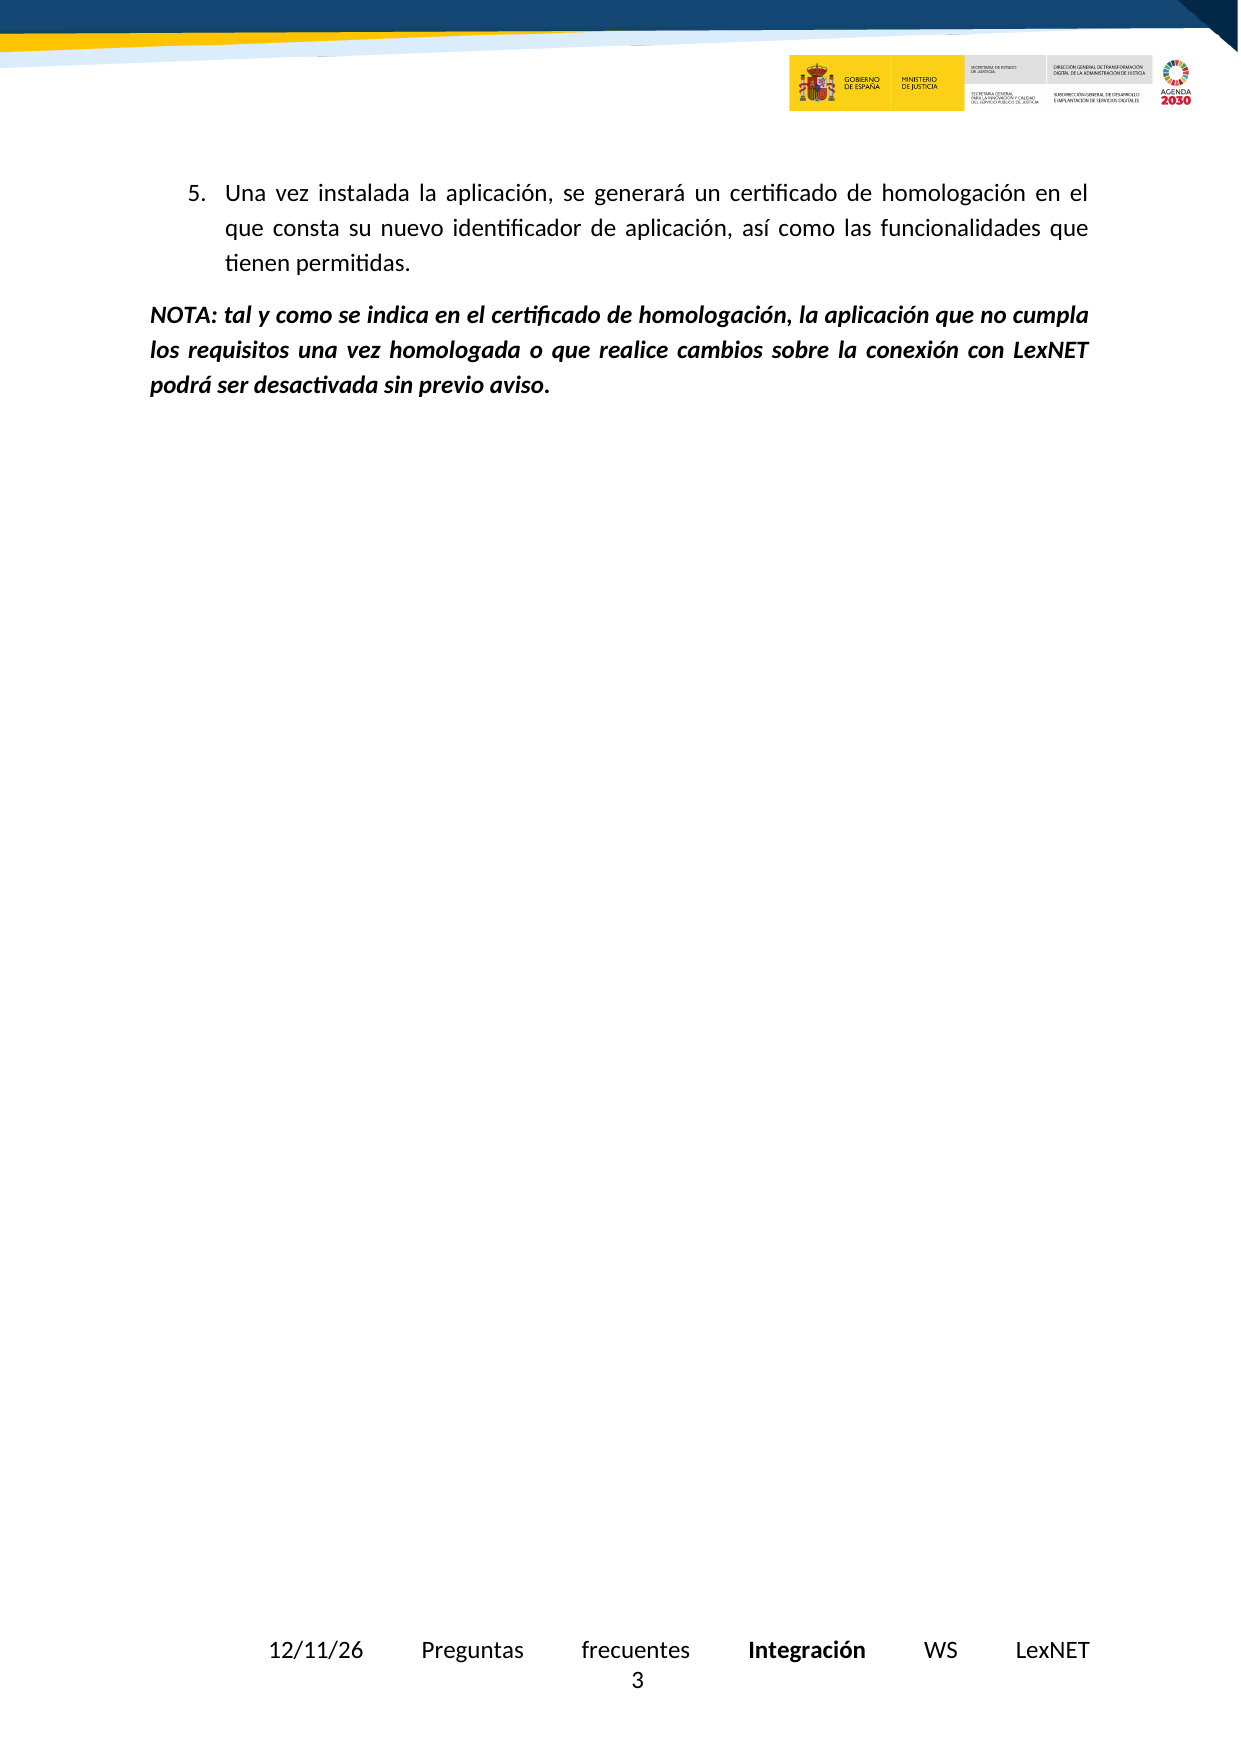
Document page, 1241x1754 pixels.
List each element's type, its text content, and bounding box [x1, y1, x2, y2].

picture [0, 0, 1238, 111]
text NOTA: tal y como se indica en el certificado de homologación, la aplicación que no cumpla los requisitos una vez homologada o que realice cambios sobre la conexión con LexNET podrá ser desactivada sin previo aviso. [150, 299, 1090, 399]
list Una vez instalada la aplicación, se generará un certificado de homologación en el que consta su nuevo identificador de aplicación, así como las funcionalidades que tienen permitidas. [187, 177, 1090, 278]
